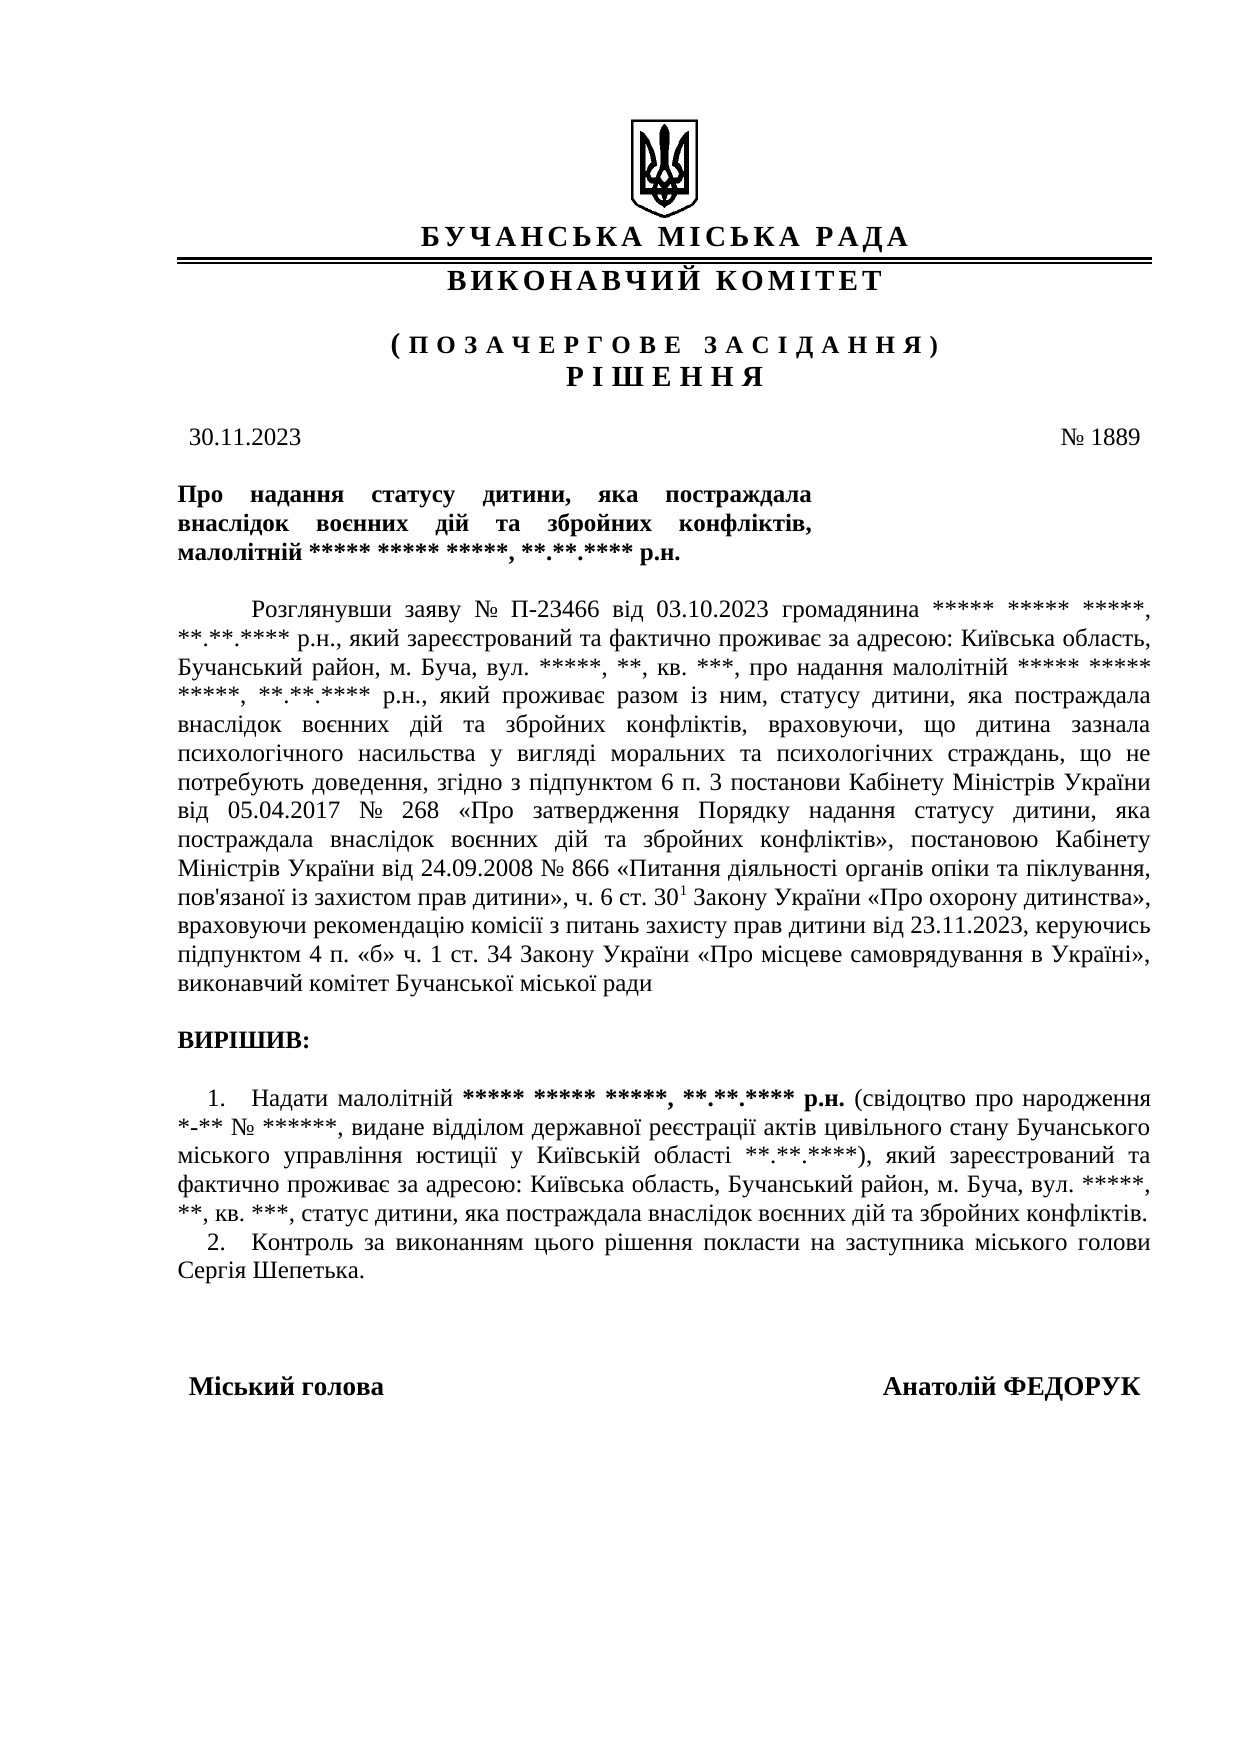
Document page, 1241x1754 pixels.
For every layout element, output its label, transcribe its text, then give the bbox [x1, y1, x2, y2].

text Розглянувши заяву № П-23466 від 03.10.2023 громадянина ***** ***** *****, **.**.**** р.н., який зареєстрований та фактично проживає за адресою: Київська область, Бучанський район, м. Буча, вул. *****, **, кв. ***, про надання малолітній ***** ***** *****, **.**.**** р.н., який проживає разом із ним, статусу дитини, яка постраждала внаслідок воєнних дій та збройних конфліктів, враховуючи, що дитина зазнала психологічного насильства у вигляді моральних та психологічних страждань, що не потребують доведення, згідно з підпунктом 6 п. 3 постанови Кабінету Міністрів України від 05.04.2017 № 268 «Про затвердження Порядку надання статусу дитини, яка постраждала внаслідок воєнних дій та збройних конфліктів», постановою Кабінету Міністрів України від 24.09.2008 № 866 «Питання діяльності органів опіки та піклування, пов'язаної із захистом прав дитини», ч. 6 ст. 301 Закону України «Про охорону дитинства», враховуючи рекомендацію комісії з питань захисту прав дитини від 23.11.2023, керуючись підпунктом 4 п. «б» ч. 1 ст. 34 Закону України «Про місцеве самоврядування в Україні», виконавчий комітет Бучанської міської ради [177, 594, 1152, 997]
list Контроль за виконанням цього рішення покласти на заступника міського голови Сергія Шепетька. [177, 1227, 1152, 1284]
table_header № 1889 [666, 422, 1152, 450]
text Про надання статусу дитини, яка постраждала внаслідок воєнних дій та збройних конфліктів, малолітній ***** ***** *****, **.**.**** р.н. [177, 479, 812, 565]
table_header ВИКОНАВЧИЙ КОМІТЕТ [177, 264, 1152, 326]
table_header Анатолій ФЕДОРУК [663, 1370, 1152, 1401]
text БУЧАНСЬКА МІСЬКА РАДА [177, 219, 1152, 252]
text (ПОЗАЧЕРГОВЕ ЗАСІДАННЯ) [177, 326, 1152, 359]
text РІШЕННЯ [177, 359, 1152, 393]
text ВИРІШИВ: [177, 1025, 1152, 1054]
table_header 30.11.2023 [177, 422, 666, 450]
list Надати малолітній ***** ***** *****, **.**.**** р.н. (свідоцтво про народження *-** № ******, видане відділом державної реєстрації актів цивільного стану Бучанського міського управління юстиції у Київській області **.**.****), який зареєстрований та фактично проживає за адресою: Київська область, Бучанський район, м. Буча, вул. *****, **, кв. ***, статус дитини, яка постраждала внаслідок воєнних дій та збройних конфліктів. [177, 1083, 1152, 1227]
picture [629, 118, 700, 219]
table_header Міський голова [177, 1370, 663, 1401]
